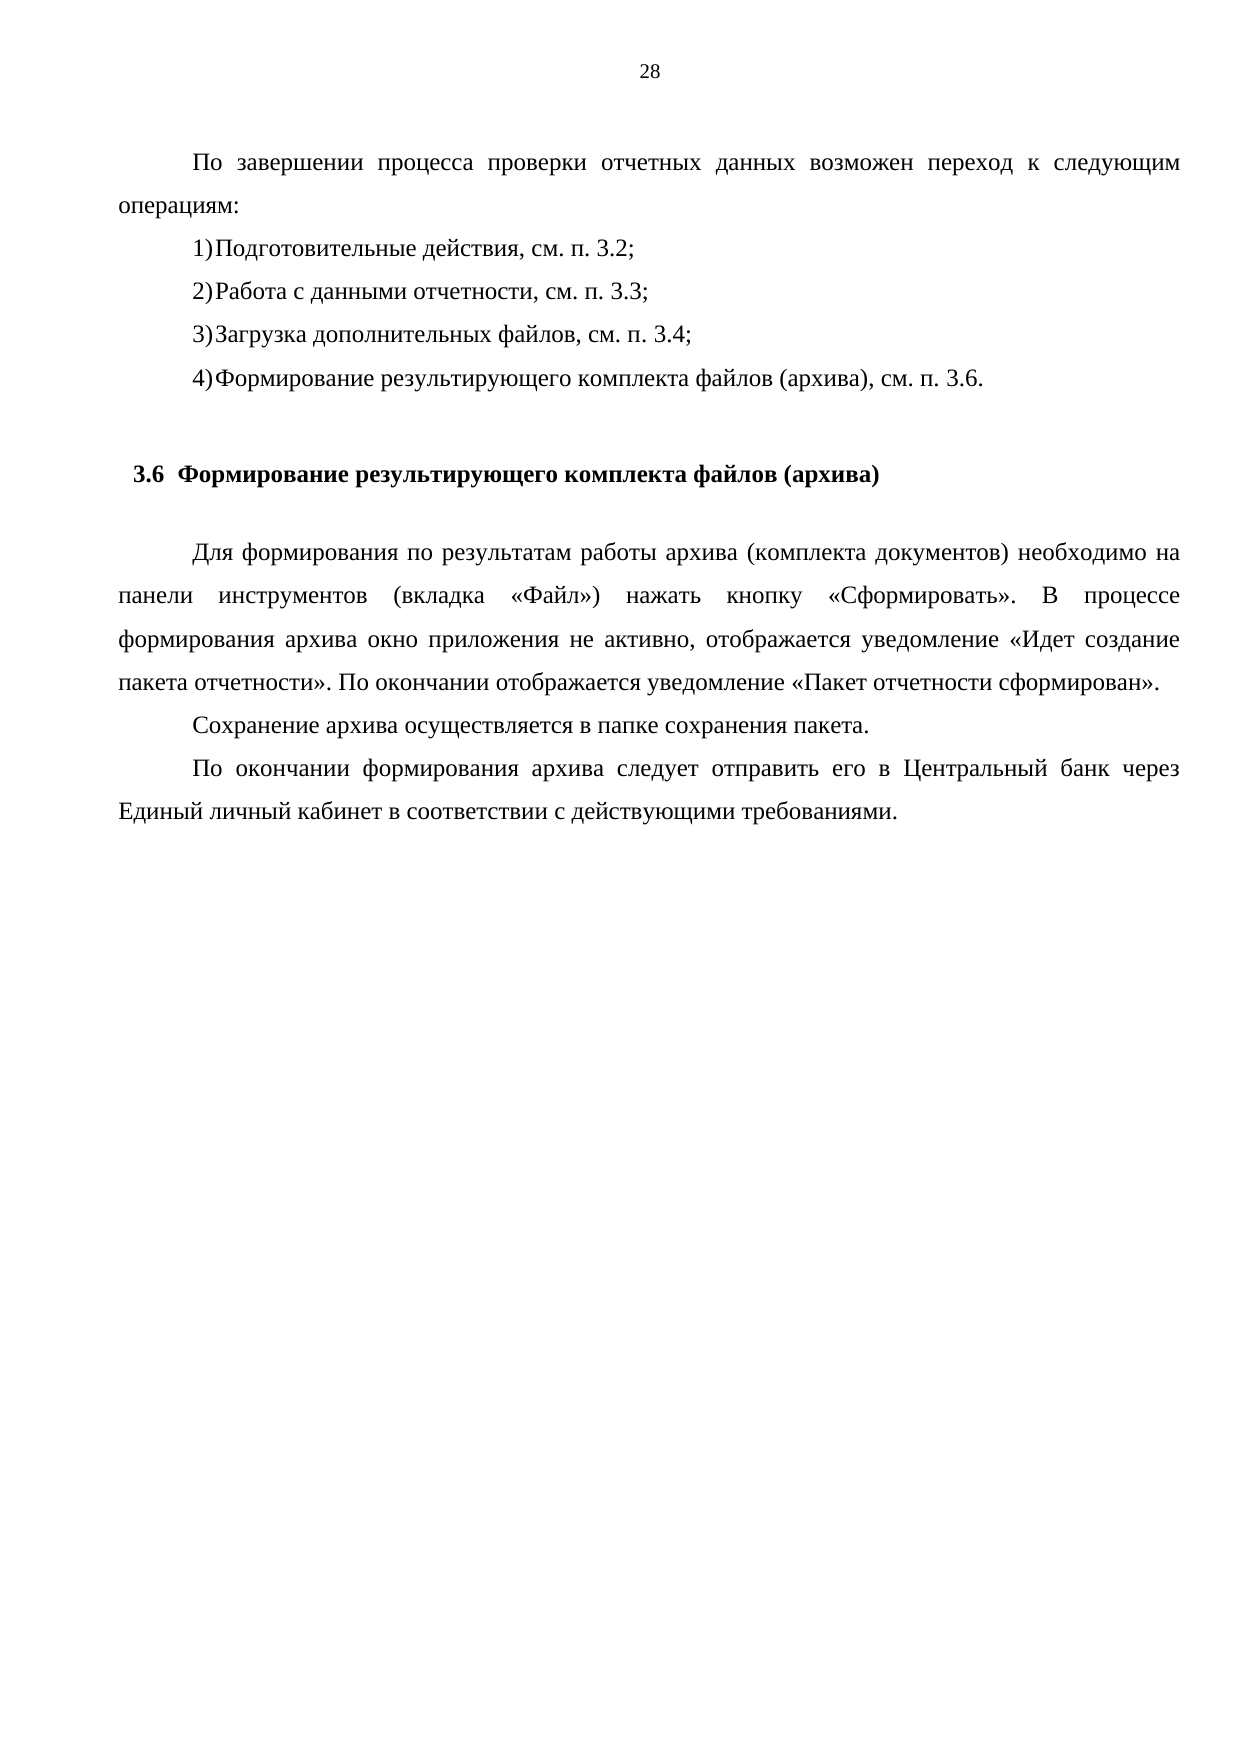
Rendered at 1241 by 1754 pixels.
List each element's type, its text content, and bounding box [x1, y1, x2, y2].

list Подготовительные действия, см. п. 3.2; [192, 233, 1181, 262]
list Загрузка дополнительных файлов, см. п. 3.4; [192, 319, 1181, 348]
list Формирование результирующего комплекта файлов (архива), см. п. 3.6. [192, 363, 1181, 391]
text Сохранение архива осуществляется в папке сохранения пакета. [118, 710, 1181, 739]
text Для формирования по результатам работы архива (комплекта документов) необходимо на панели инструментов (вкладка «Файл») нажать кнопку «Сформировать». В процессе формирования архива окно приложения не активно, отображается уведомление «Идет создание пакета отчетности». По окончании отображается уведомление «Пакет отчетности сформирован». [118, 537, 1181, 696]
subtitle Формирование результирующего комплекта файлов (архива) [118, 459, 1181, 488]
list Работа с данными отчетности, см. п. 3.3; [192, 276, 1181, 305]
text По окончании формирования архива следует отправить его в Центральный банк через Единый личный кабинет в соответствии с действующими требованиями. [118, 753, 1181, 825]
text По завершении процесса проверки отчетных данных возможен переход к следующим операциям: [118, 147, 1181, 219]
